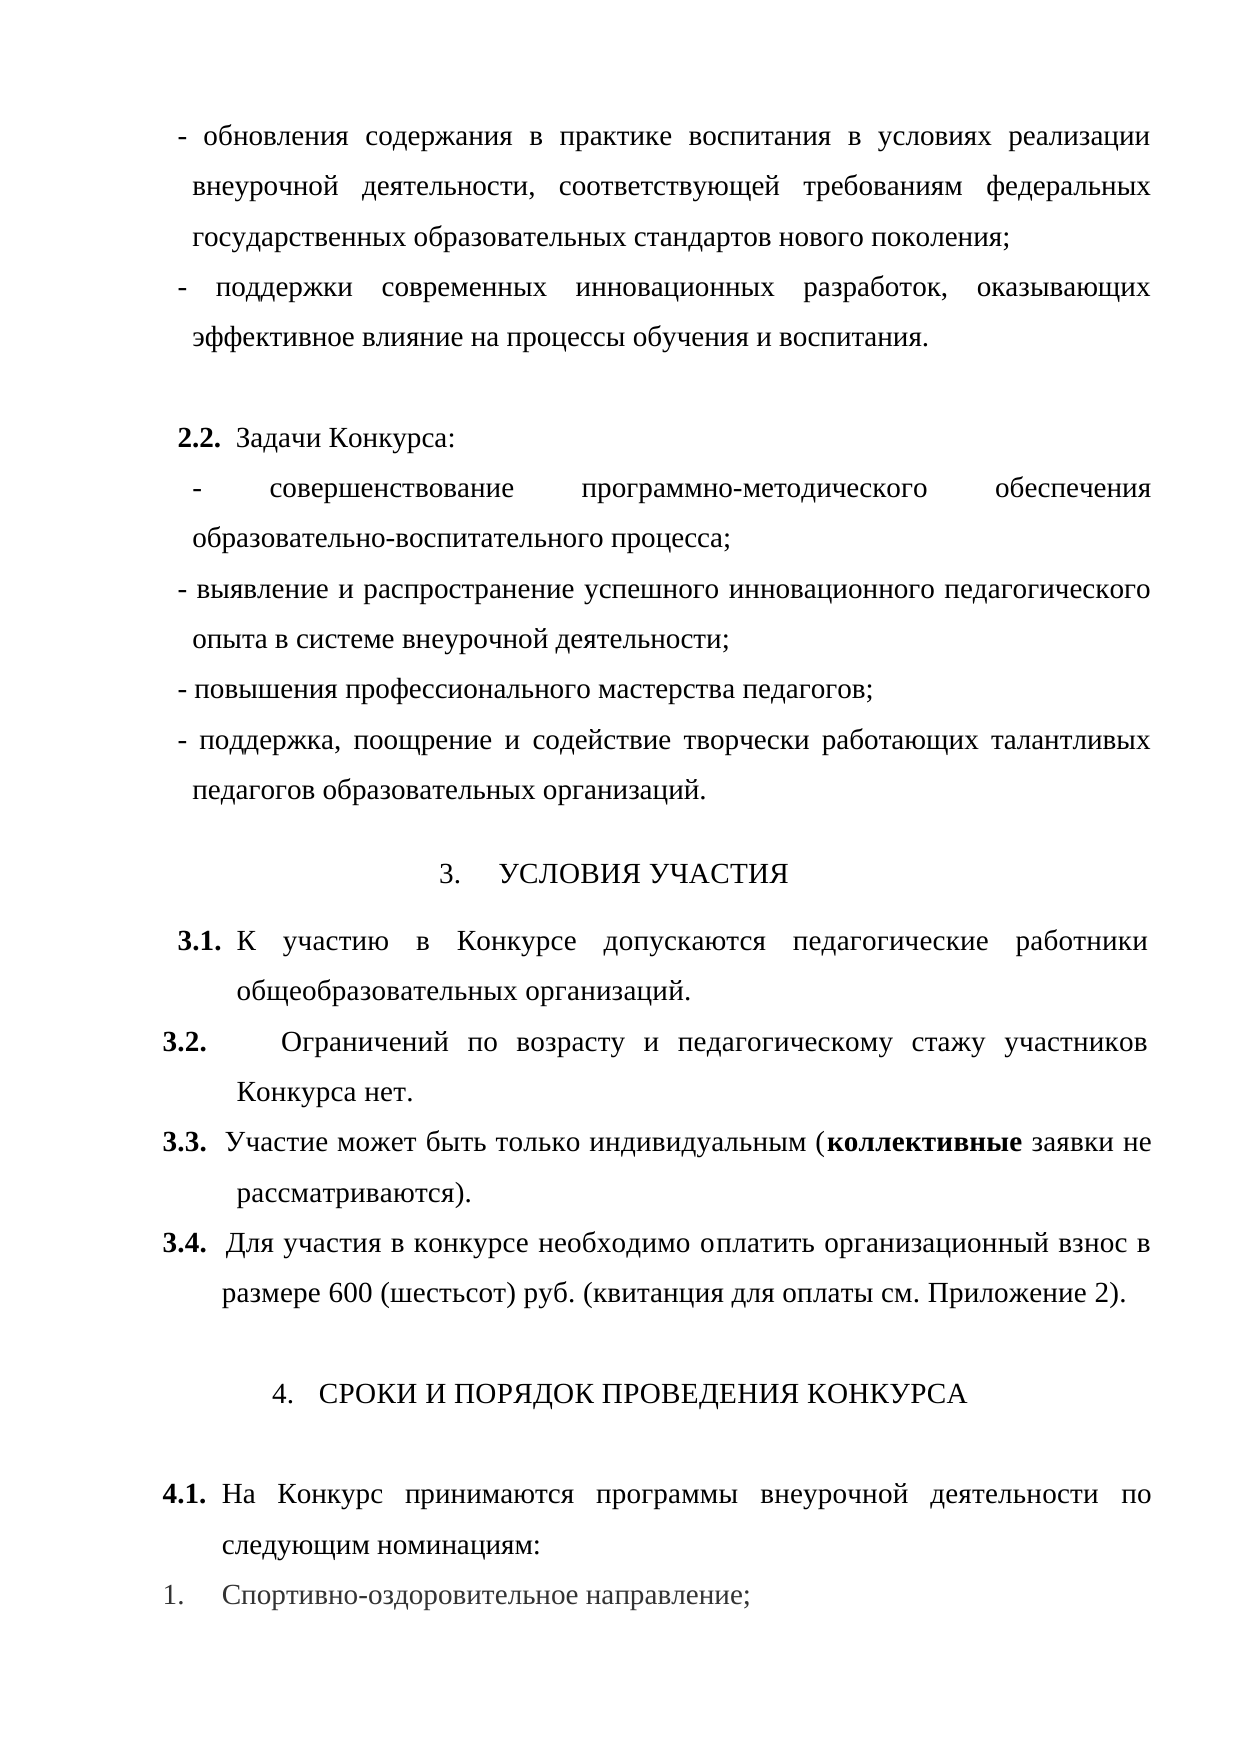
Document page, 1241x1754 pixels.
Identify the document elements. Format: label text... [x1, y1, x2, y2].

list СРОКИ И ПОРЯДОК ПРОВЕДЕНИЯ КОНКУРСА [89, 1376, 1152, 1409]
text 3.4. Для участия в конкурсе необходимо оплатить организационный взнос в размере 600 (шестьсот) руб. (квитанция для оплаты см. Приложение 2). [162, 1225, 1152, 1309]
text 3.3. Участие может быть только индивидуальным (коллективные заявки не рассматриваются). [162, 1124, 1152, 1208]
text - поддержки современных инновационных разработок, оказывающих эффективное влияние на процессы обучения и воспитания. [177, 269, 1152, 353]
text - обновления содержания в практике воспитания в условиях реализации внеурочной деятельности, соответствующей требованиям федеральных государственных образовательных стандартов нового поколения; [177, 118, 1152, 252]
text 3.2. Ограничений по возрасту и педагогическому стажу участников Конкурса нет. [162, 1024, 1149, 1108]
text - совершенствование программно-методического обеспечения образовательно-воспитательного процесса; [192, 470, 1152, 554]
list На Конкурс принимаются программы внеурочной деятельности по следующим номинациям: [162, 1477, 1152, 1560]
text 2.2. Задачи Конкурса: [177, 420, 1152, 453]
list К участию в Конкурсе допускаются педагогические работники общеобразовательных организаций. [177, 923, 1149, 1007]
list Спортивно-оздоровительное направление; [162, 1577, 1152, 1611]
text - поддержка, поощрение и содействие творчески работающих талантливых педагогов образовательных организаций. [177, 722, 1152, 806]
text - выявление и распространение успешного инновационного педагогического опыта в системе внеурочной деятельности; [177, 571, 1152, 655]
list УСЛОВИЯ УЧАСТИЯ [76, 856, 1152, 889]
text - повышения профессионального мастерства педагогов; [177, 672, 1152, 705]
